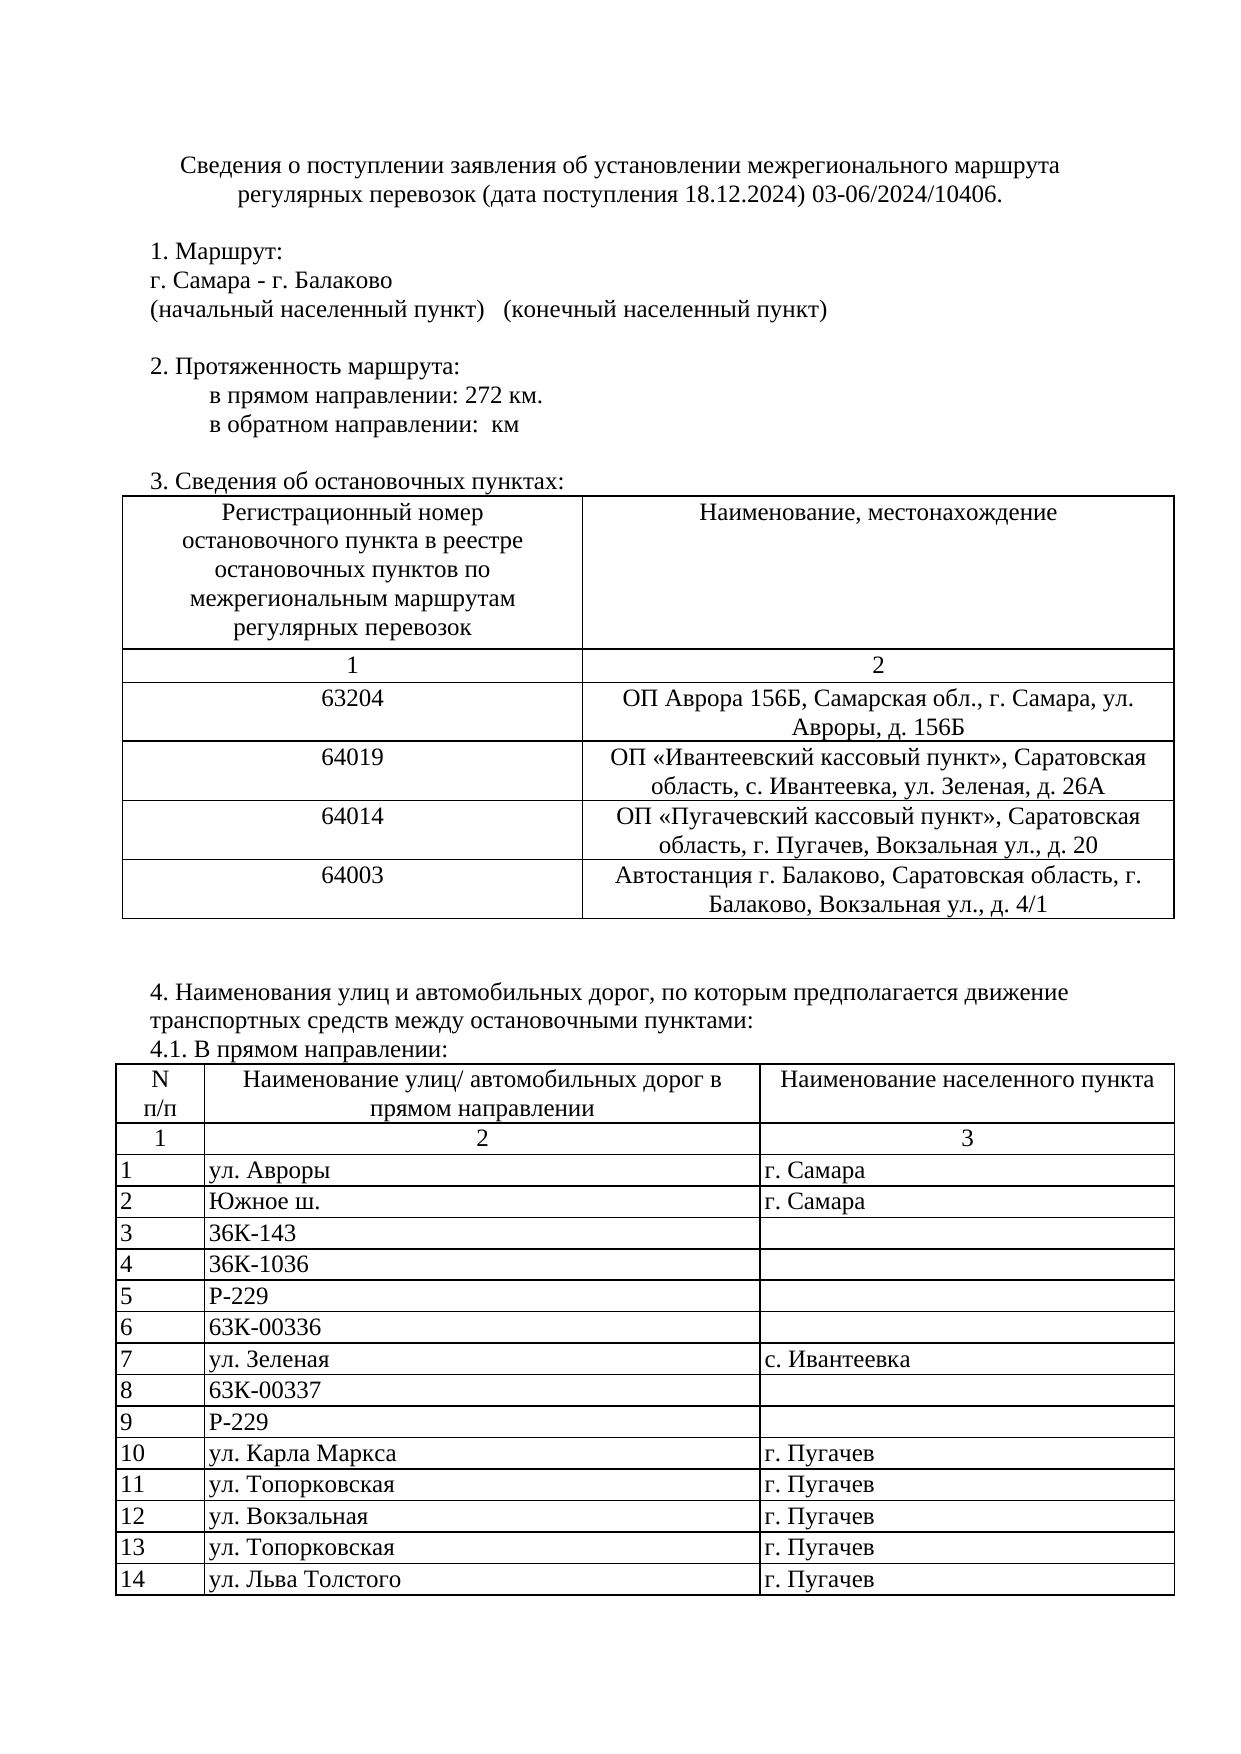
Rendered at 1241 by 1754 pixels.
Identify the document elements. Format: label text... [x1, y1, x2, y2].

table_cell [761, 1312, 1174, 1342]
table_cell ОП «Пугачевский кассовый пункт», Саратовская область, г. Пугачев, Вокзальная ул., д. 20 [583, 801, 1173, 858]
text 3. Сведения об остановочных пунктах: [150, 466, 1090, 495]
table_header N п/п [117, 1065, 204, 1122]
text (начальный населенный пункт) (конечный населенный пункт) [150, 294, 1090, 322]
text 4.1. В прямом направлении: [150, 1034, 1090, 1063]
table_cell ул. Топорковская [205, 1533, 759, 1562]
table_cell г. Самара [761, 1187, 1174, 1216]
table_cell г. Пугачев [761, 1438, 1174, 1468]
table_cell ул. Зеленая [205, 1344, 759, 1374]
table_header Наименование населенного пункта [761, 1065, 1174, 1122]
table_cell ул. Карла Маркса [205, 1438, 759, 1468]
text в обратном направлении: км [150, 409, 1090, 437]
table_cell ул. Вокзальная [205, 1501, 759, 1531]
table_cell ул. Топорковская [205, 1470, 759, 1499]
table_cell г. Пугачев [761, 1501, 1174, 1531]
table_cell 63204 [123, 683, 582, 740]
table_cell 9 [117, 1407, 204, 1437]
table_cell г. Самара [761, 1155, 1174, 1185]
table_cell Автостанция г. Балаково, Саратовская область, г. Балаково, Вокзальная ул., д. 4/1 [583, 860, 1173, 918]
table_cell 1 [117, 1155, 204, 1185]
table_cell 6 [117, 1312, 204, 1342]
table_cell Южное ш. [205, 1187, 759, 1216]
table_cell 12 [117, 1501, 204, 1531]
text 1. Маршрут: [150, 236, 1090, 265]
table_cell 36К-1036 [205, 1250, 759, 1279]
table_cell г. Пугачев [761, 1470, 1174, 1499]
table_cell 8 [117, 1375, 204, 1405]
text г. Самара - г. Балаково [150, 265, 1090, 294]
table_cell [761, 1407, 1174, 1437]
table_cell 36К-143 [205, 1218, 759, 1248]
table_cell Р-229 [205, 1281, 759, 1311]
table_header Наименование, местонахождение [583, 497, 1173, 648]
table_cell 13 [117, 1533, 204, 1562]
table_cell 3 [117, 1218, 204, 1248]
table_cell 3 [761, 1124, 1174, 1153]
table_cell 7 [117, 1344, 204, 1374]
table_cell 64019 [123, 742, 582, 799]
text 2. Протяженность маршрута: [150, 351, 1090, 380]
table_cell г. Пугачев [761, 1533, 1174, 1562]
table_cell [761, 1281, 1174, 1311]
table_cell [761, 1218, 1174, 1248]
table_cell 1 [117, 1124, 204, 1153]
table_cell 2 [205, 1124, 759, 1153]
table_cell 11 [117, 1470, 204, 1499]
table_cell 1 [123, 650, 582, 681]
table_cell [761, 1250, 1174, 1279]
table_cell ул. Авроры [205, 1155, 759, 1185]
table_cell ОП Аврора 156Б, Самарская обл., г. Самара, ул. Авроры, д. 156Б [583, 683, 1173, 740]
table_cell 64003 [123, 860, 582, 918]
table_cell Р-229 [205, 1407, 759, 1437]
text 4. Наименования улиц и автомобильных дорог, по которым предполагается движение транспортных средств между остановочными пунктами: [150, 977, 1090, 1034]
table_cell 63К-00336 [205, 1312, 759, 1342]
table_cell 2 [117, 1187, 204, 1216]
table_cell ул. Льва Толстого [205, 1564, 759, 1594]
table_cell 10 [117, 1438, 204, 1468]
table_cell г. Пугачев [761, 1564, 1174, 1594]
table_cell 5 [117, 1281, 204, 1311]
table_cell [761, 1375, 1174, 1405]
table_cell с. Ивантеевка [761, 1344, 1174, 1374]
table_cell ОП «Ивантеевский кассовый пункт», Саратовская область, с. Ивантеевка, ул. Зеленая, д. 26А [583, 742, 1173, 799]
table_cell 2 [583, 650, 1173, 681]
table_cell 64014 [123, 801, 582, 858]
table_cell 14 [117, 1564, 204, 1594]
table_cell 4 [117, 1250, 204, 1279]
table_header Регистрационный номер остановочного пункта в реестре остановочных пунктов по межрегиональным маршрутам регулярных перевозок [123, 497, 582, 648]
text в прямом направлении: 272 км. [150, 380, 1090, 409]
table_header Наименование улиц/ автомобильных дорог в прямом направлении [205, 1065, 759, 1122]
text Сведения о поступлении заявления об установлении межрегионального маршрута регулярных перевозок (дата поступления 18.12.2024) 03-06/2024/10406. [150, 150, 1090, 207]
table_cell 63К-00337 [205, 1375, 759, 1405]
